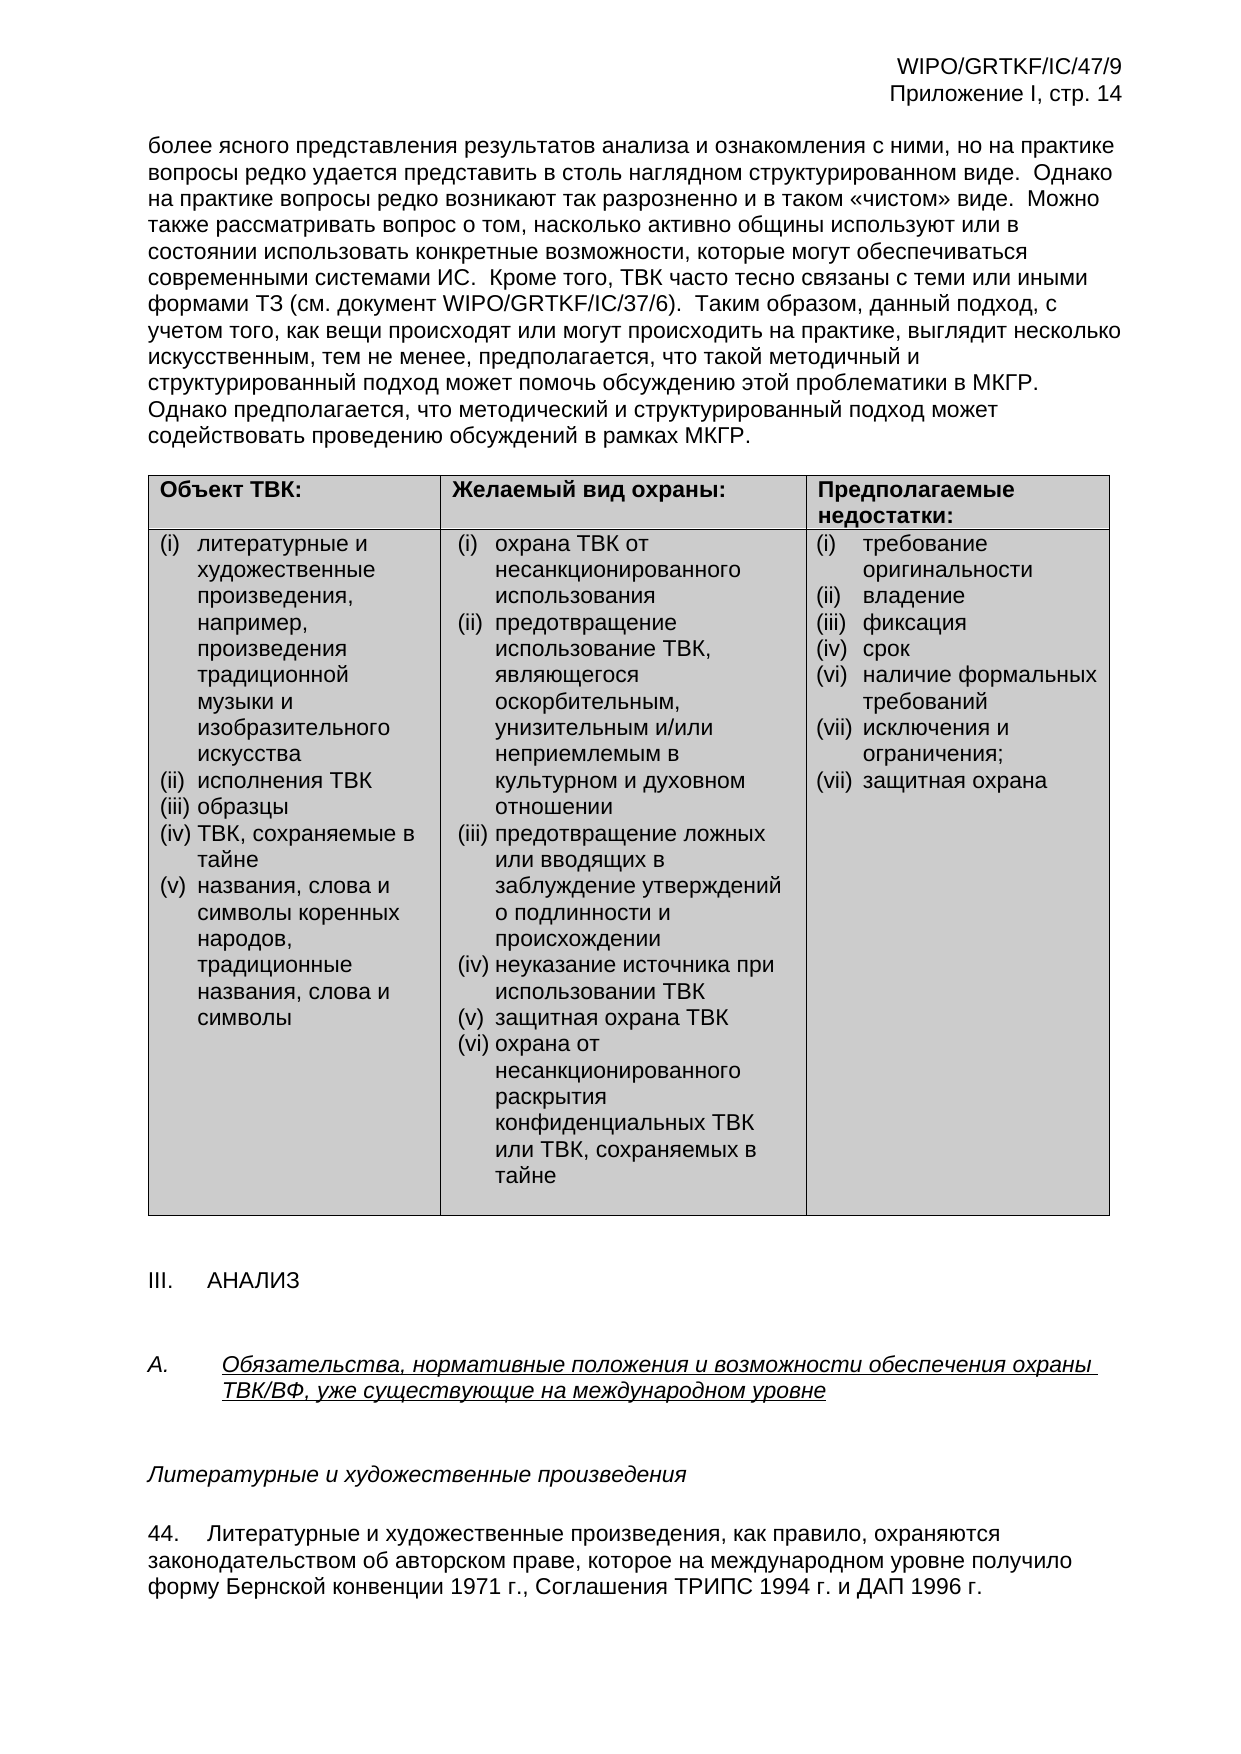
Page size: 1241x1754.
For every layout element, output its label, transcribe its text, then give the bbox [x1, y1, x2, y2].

subtitle А. Обязательства, нормативные положения и возможности обеспечения охраны ТВК/ВФ, уже существующие на международном уровне [148, 1351, 1122, 1404]
subtitle Литературные и художественные произведения [148, 1461, 1122, 1488]
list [148, 132, 1122, 448]
table_cell литературные и художественные произведения, например, произведения традиционной музыки и изобразительного искусства исполнения ТВК образцы ТВК, сохраняемые в тайне названия, слова и символы коренных народов, традиционные названия, слова и символы [149, 530, 440, 1215]
table_header Желаемый вид охраны: [441, 476, 806, 528]
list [148, 1520, 1122, 1599]
subtitle III. АНАЛИЗ [148, 1267, 1122, 1293]
table_cell охрана ТВК от несанкционированного использования предотвращение использование ТВК, являющегося оскорбительным, унизительным и/или неприемлемым в культурном и духовном отношении предотвращение ложных или вводящих в заблуждение утверждений о подлинности и происхождении неуказание источника при использовании ТВК защитная охрана ТВК охрана от несанкционированного раскрытия конфиденциальных ТВК или ТВК, сохраняемых в тайне [441, 530, 806, 1215]
table_header Объект ТВК: [149, 476, 440, 528]
table_cell требование оригинальности владение фиксация срок наличие формальных требований исключения и ограничения; защитная охрана [807, 530, 1109, 1215]
table_header Предполагаемые недостатки: [807, 476, 1109, 528]
